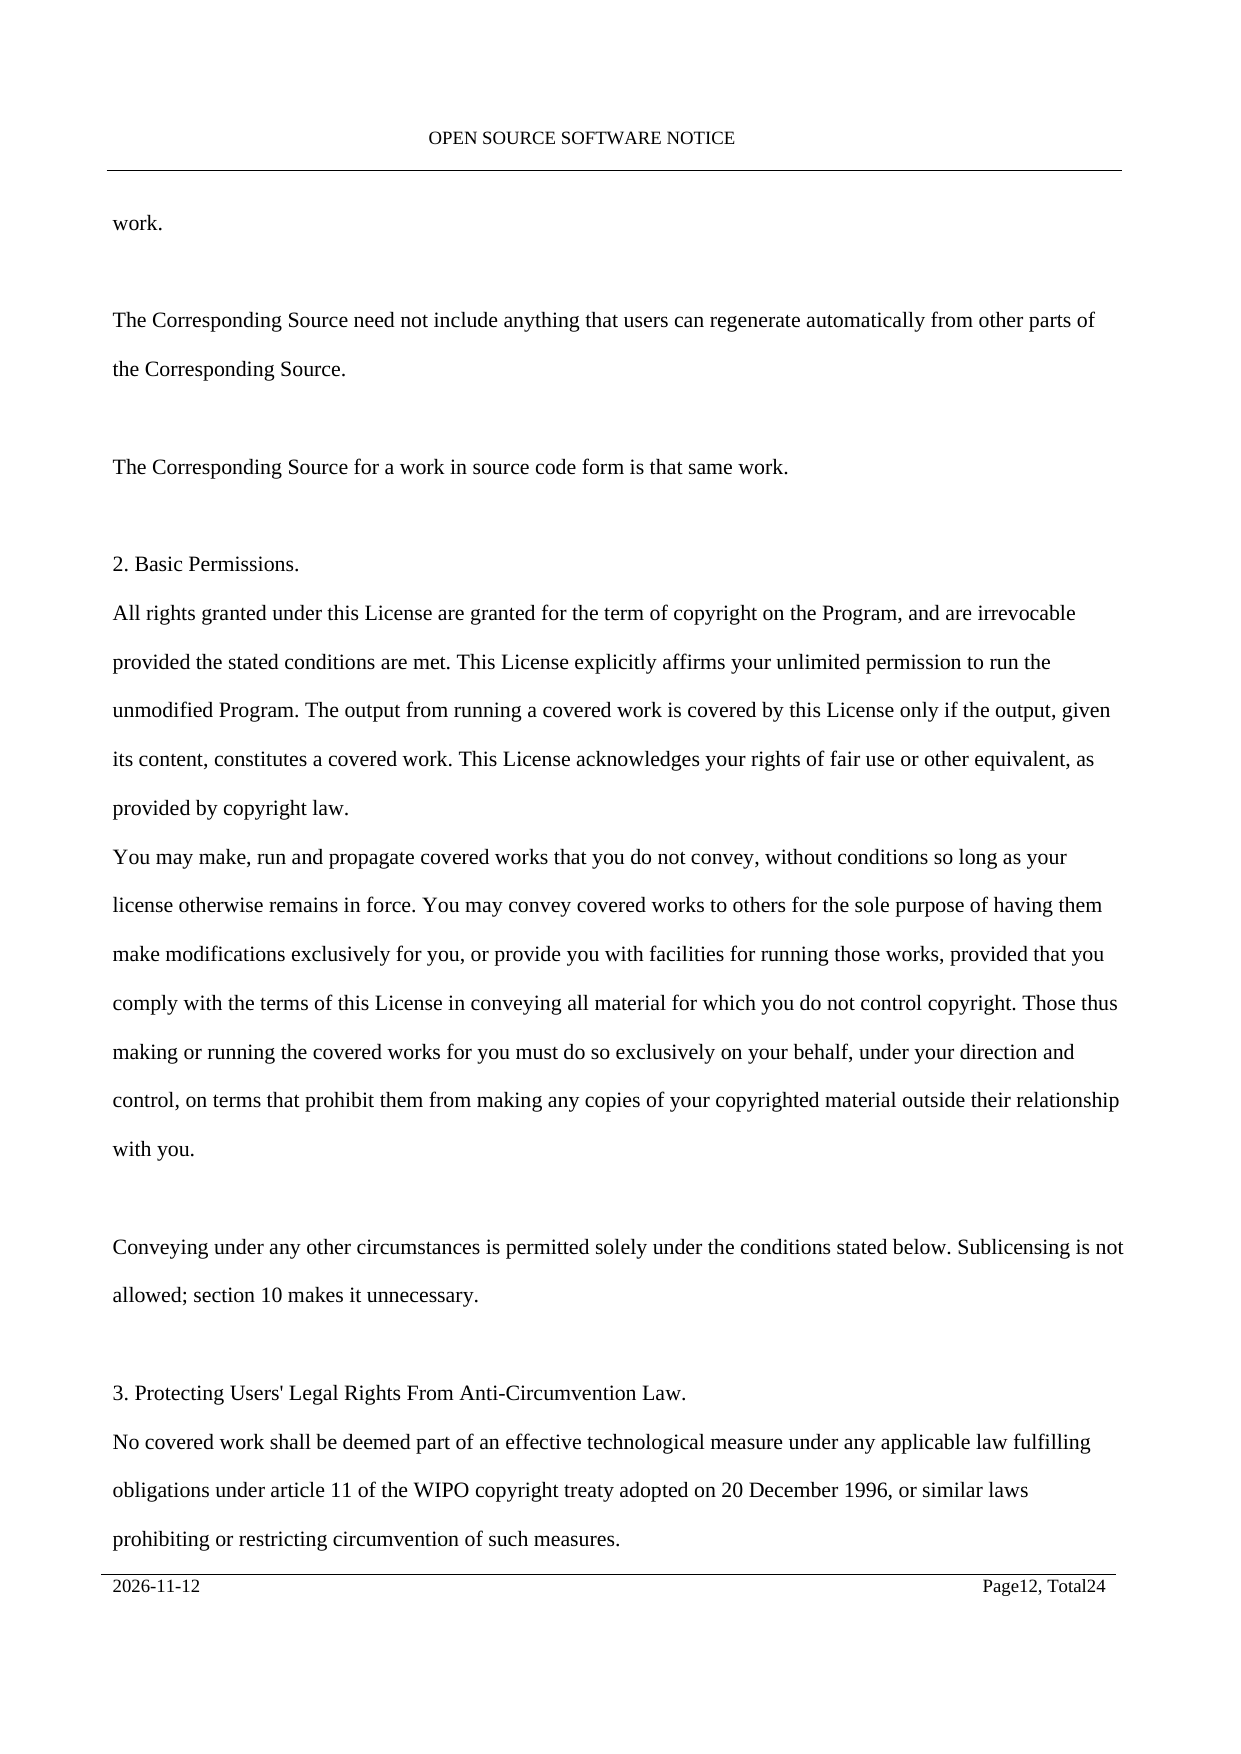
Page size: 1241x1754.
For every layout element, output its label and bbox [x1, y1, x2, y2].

text [112, 206, 1128, 1555]
